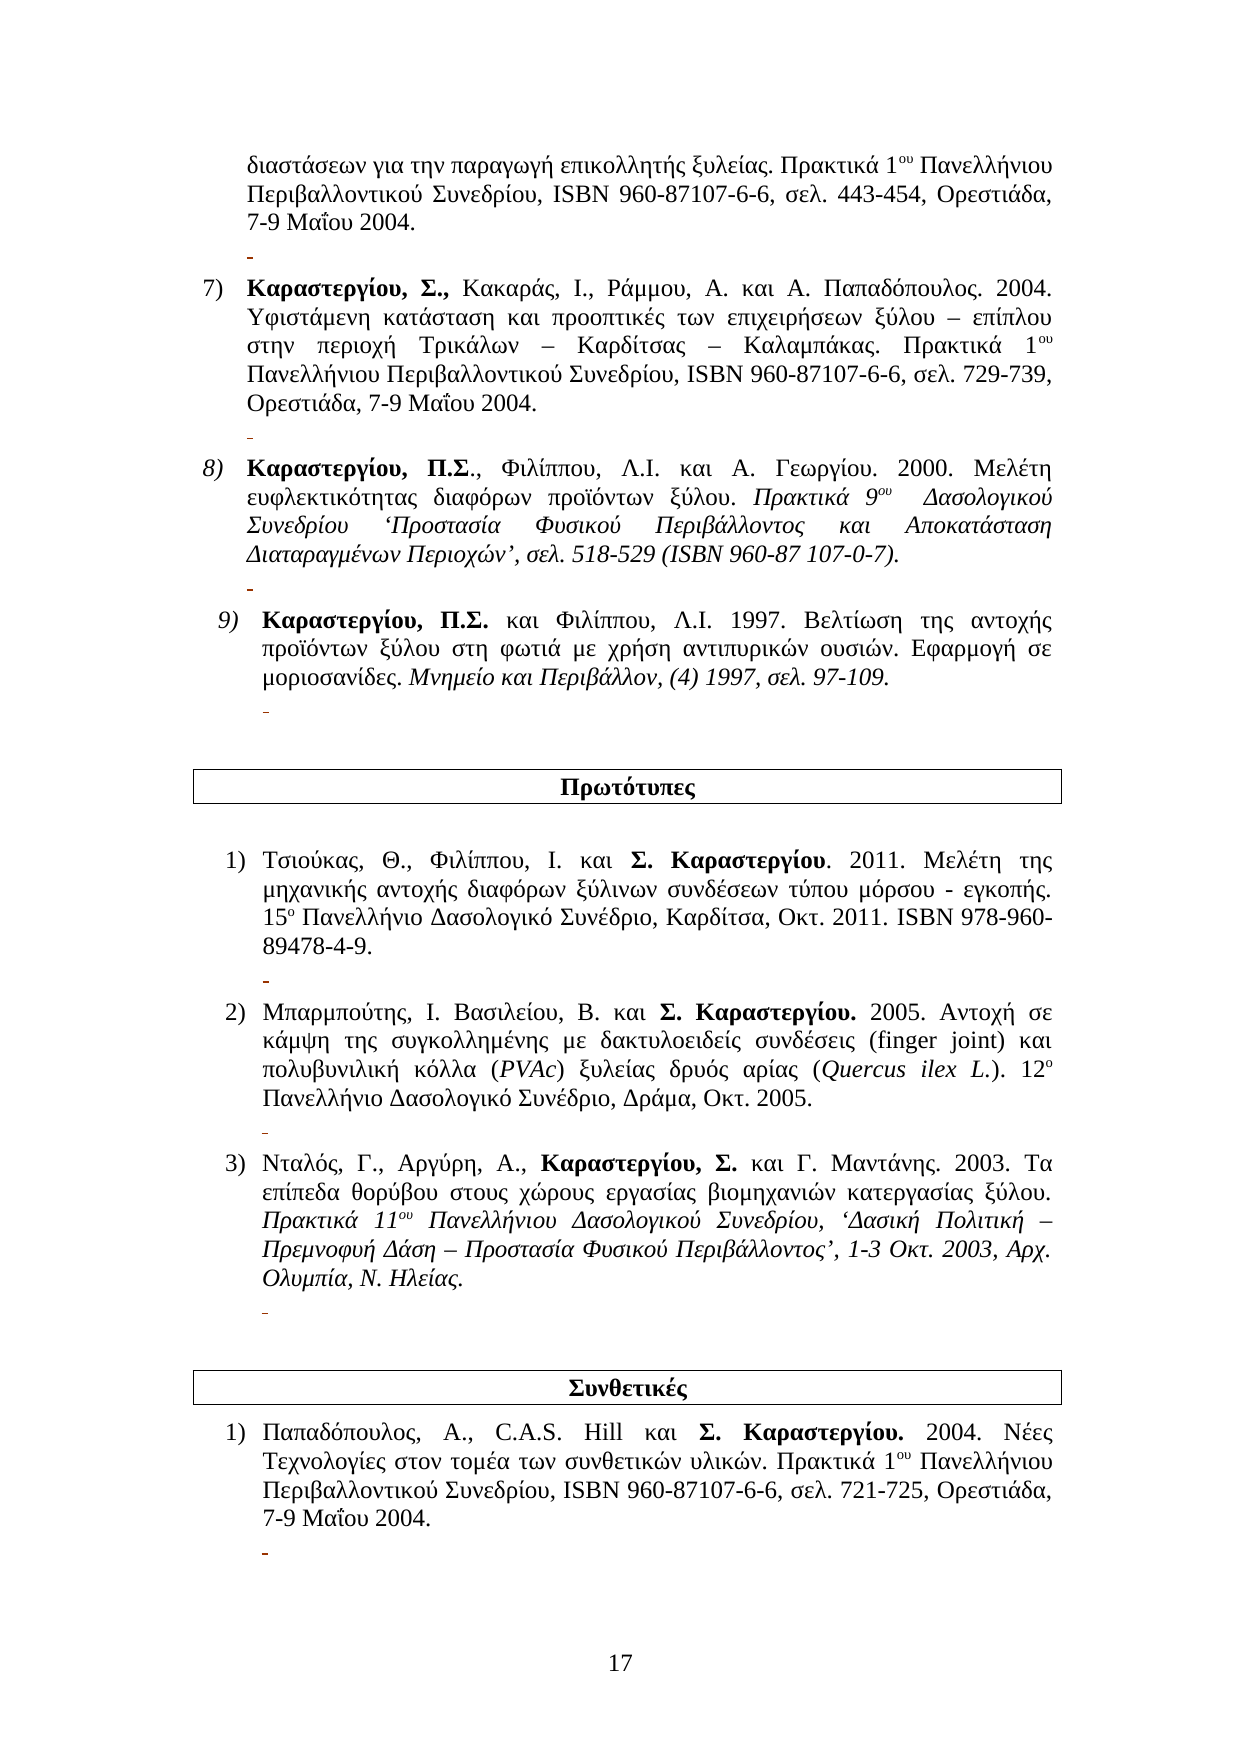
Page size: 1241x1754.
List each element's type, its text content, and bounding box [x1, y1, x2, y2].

text Συνθετικές [194, 1371, 1061, 1404]
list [202, 150, 1053, 236]
list Μπαρμπούτης, Ι. Βασιλείου, Β. και Σ. Καραστεργίου. 2005. Αντοχή σε κάμψη της συγκολλημένης με δακτυλοειδείς συνδέσεις (finger joint) και πολυβυνιλική κόλλα (PVAc) ξυλείας δρυός αρίας (Quercus ilex L.). 12ο Πανελλήνιο Δασολογικό Συνέδριο, Δράμα, Οκτ. 2005. [225, 997, 1053, 1112]
list Νταλός, Γ., Αργύρη, Α., Καραστεργίου, Σ. και Γ. Μαντάνης. 2003. Τα επίπεδα θορύβου στους χώρους εργασίας βιομηχανιών κατεργασίας ξύλου. Πρακτικά 11ου Πανελλήνιου Δασολογικού Συνεδρίου, ‘Δασική Πολιτική – Πρεμνοφυή Δάση – Προστασία Φυσικού Περιβάλλοντος’, 1-3 Οκτ. 2003, Αρχ. Ολυμπία, Ν. Ηλείας. [225, 1148, 1053, 1292]
list Καραστεργίου, Π.Σ. και Φιλίππου, Λ.Ι. 1997. Βελτίωση της αντοχής προϊόντων ξύλου στη φωτιά με χρήση αντιπυρικών ουσιών. Εφαρμογή σε μοριοσανίδες. Μνημείο και Περιβάλλον, (4) 1997, σελ. 97-109. [218, 605, 1053, 691]
list Τσιούκας, Θ., Φιλίππου, Ι. και Σ. Καραστεργίου. 2011. Μελέτη της μηχανικής αντοχής διαφόρων ξύλινων συνδέσεων τύπου μόρσου - εγκοπής. 15ο Πανελλήνιο Δασολογικό Συνέδριο, Καρδίτσα, Οκτ. 2011. ISBN 978-960-89478-4-9. [225, 845, 1053, 960]
list Παπαδόπουλος, Α., C.A.S. Hill και Σ. Καραστεργίου. 2004. Νέες Τεχνολογίες στον τομέα των συνθετικών υλικών. Πρακτικά 1ου Πανελλήνιου Περιβαλλοντικού Συνεδρίου, ISBN 960-87107-6-6, σελ. 721-725, Ορεστιάδα, 7-9 Μαΐου 2004. [225, 1417, 1053, 1532]
list Καραστεργίου, Σ., Κακαράς, Ι., Ράμμου, Α. και Α. Παπαδόπουλος. 2004. Υφιστάμενη κατάσταση και προοπτικές των επιχειρήσεων ξύλου – επίπλου στην περιοχή Τρικάλων – Καρδίτσας – Καλαμπάκας. Πρακτικά 1ου Πανελλήνιου Περιβαλλοντικού Συνεδρίου, ISBN 960-87107-6-6, σελ. 729-739, Ορεστιάδα, 7-9 Μαΐου 2004. [202, 273, 1053, 417]
text Πρωτότυπες [194, 770, 1061, 803]
list Καραστεργίου, Π.Σ., Φιλίππου, Λ.Ι. και Α. Γεωργίου. 2000. Μελέτη ευφλεκτικότητας διαφόρων προϊόντων ξύλου. Πρακτικά 9ου Δασολογικού Συνεδρίου ‘Προστασία Φυσικού Περιβάλλοντος και Αποκατάσταση Διαταραγμένων Περιοχών’, σελ. 518-529 (ISBN 960-87 107-0-7). [202, 453, 1053, 568]
